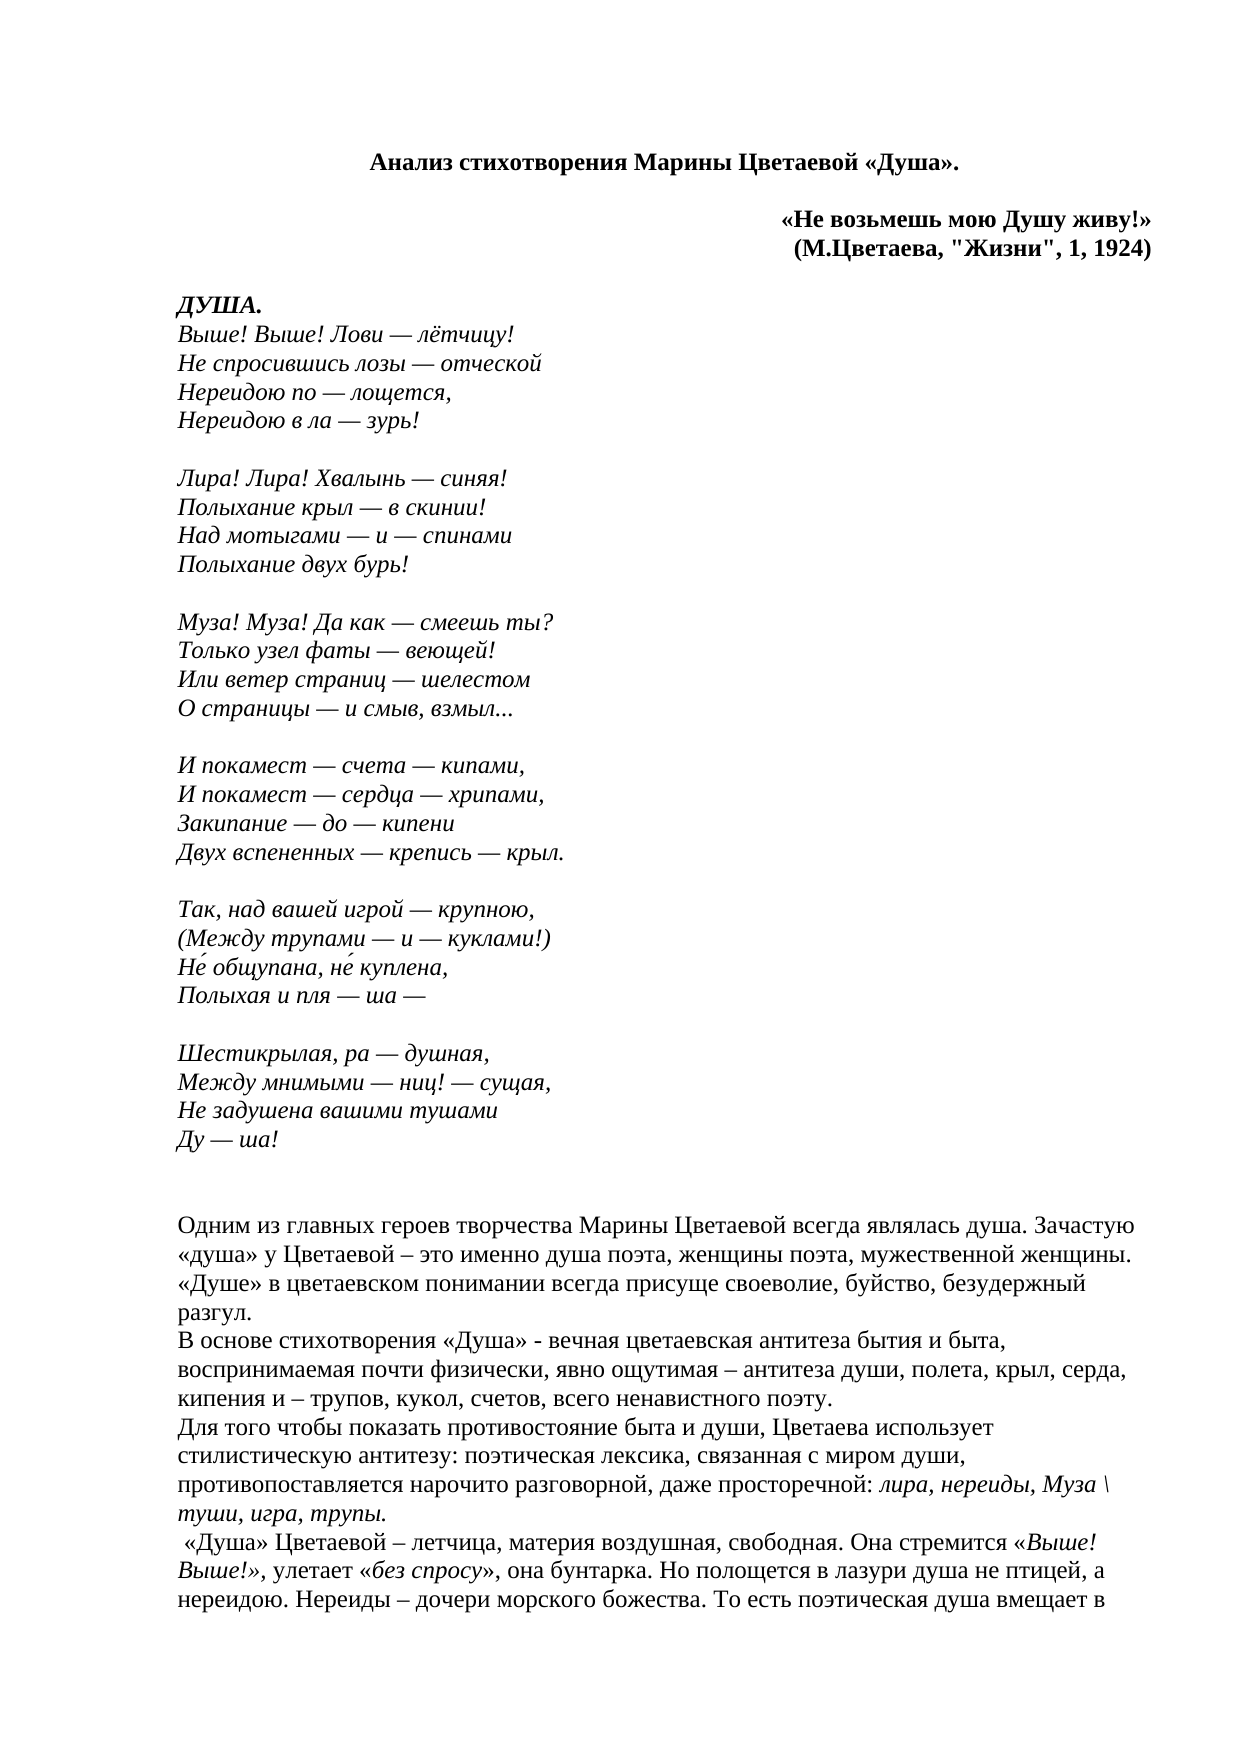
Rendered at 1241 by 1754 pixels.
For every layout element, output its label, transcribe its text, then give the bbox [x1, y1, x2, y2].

text Выше! Выше! Лови — лётчицу! Не спросившись лозы — отческой Нереидою по — лощется, Нереидою в ла — зурь! Лира! Лира! Хвалынь — синяя! Полыхание крыл — в скинии! Над мотыгами — и — спинами Полыхание двух бурь! Муза! Муза! Да как — смеешь ты? Только узел фаты — веющей! Или ветер страниц — шелестом О страницы — и смыв, взмыл... И покамест — счета — кипами, И покамест — сердца — хрипами, Закипание — до — кипени Двух вспененных — крепись — крыл. Так, над вашей игрой — крупною, (Между трупами — и — куклами!) Не́ общупана, не́ куплена, Полыхая и пля — ша — Шестикрылая, ра — душная, Между мнимыми — ниц! — сущая, Не задушена вашими тушами Ду — ша! [177, 319, 1152, 1153]
subtitle ДУША. [177, 291, 1152, 319]
text Для того чтобы показать противостояние быта и души, Цветаева использует стилистическую антитезу: поэтическая лексика, связанная с миром души, противопоставляется нарочито разговорной, даже просторечной: лира, нереиды, Муза \ туши, игра, трупы. [177, 1412, 1152, 1527]
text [177, 1527, 1152, 1613]
text В основе стихотворения «Душа» - вечная цветаевская антитеза бытия и быта, воспринимаемая почти физически, явно ощутимая – антитеза души, полета, крыл, серда, кипения и – трупов, кукол, счетов, всего ненавистного поэту. [177, 1326, 1152, 1412]
text Одним из главных героев творчества Марины Цветаевой всегда являлась душа. Зачастую «душа» у Цветаевой – это именно душа поэта, женщины поэта, мужественной женщины. «Душе» в цветаевском понимании всегда присуще своеволие, буйство, безудержный разгул. [177, 1211, 1152, 1326]
subtitle (М.Цветаева, "Жизни", 1, 1924) [177, 233, 1152, 262]
subtitle «Не возьмешь мою Душу живу!» [177, 204, 1152, 233]
text Анализ стихотворения Марины Цветаевой «Душа». [177, 147, 1152, 176]
